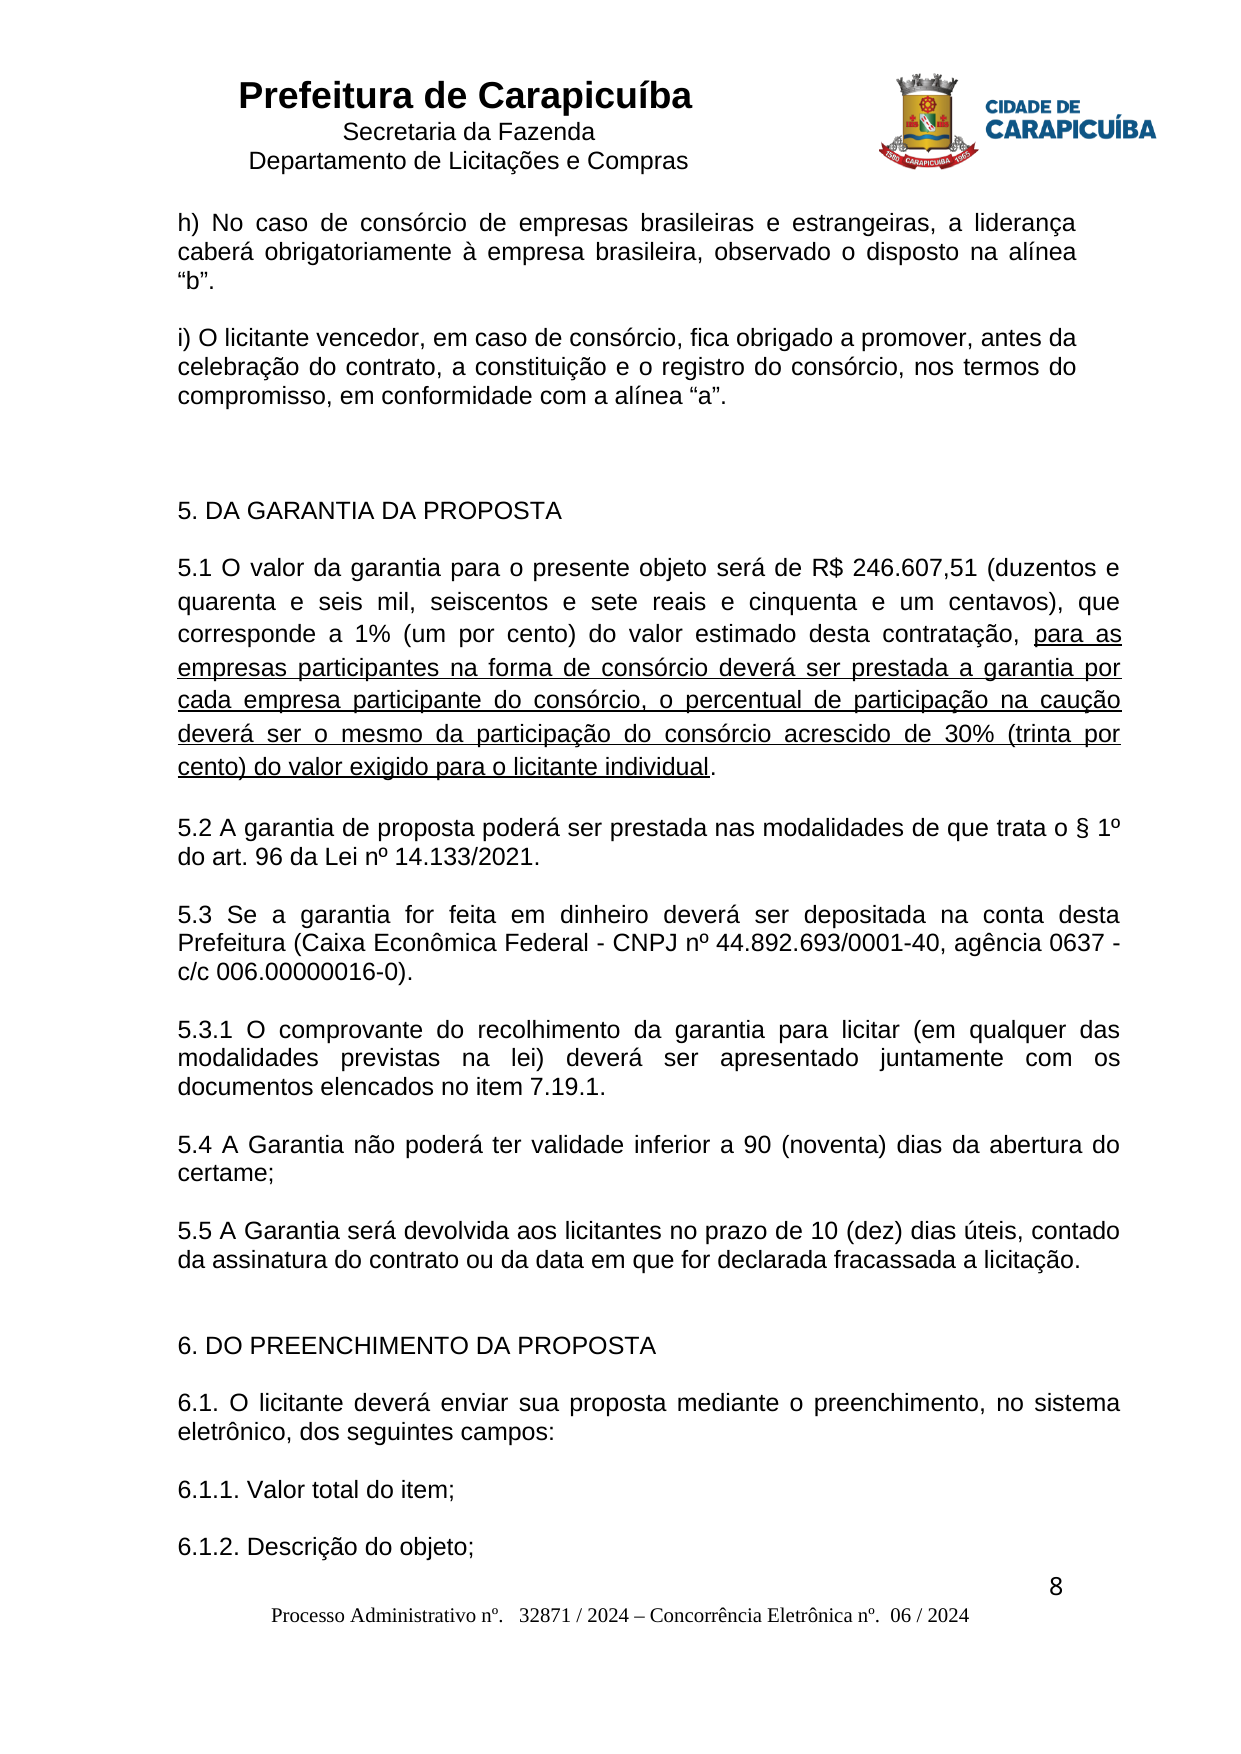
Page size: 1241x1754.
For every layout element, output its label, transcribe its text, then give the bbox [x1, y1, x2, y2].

text 5. DA GARANTIA DA PROPOSTA [177, 496, 1122, 525]
text 5.3 Se a garantia for feita em dinheiro deverá ser depositada na conta desta Prefeitura (Caixa Econômica Federal - CNPJ nº 44.892.693/0001-40, agência 0637 - c/c 006.00000016-0). [177, 899, 1122, 986]
text 5.5 A Garantia será devolvida aos licitantes no prazo de 10 (dez) dias úteis, contado da assinatura do contrato ou da data em que for declarada fracassada a licitação. [177, 1216, 1122, 1273]
text 6. DO PREENCHIMENTO DA PROPOSTA [177, 1331, 1122, 1359]
text 5.1 O valor da garantia para o presente objeto será de R$ 246.607,51 (duzentos e quarenta e seis mil, seiscentos e sete reais e cinquenta e um centavos), que corresponde a 1% (um por cento) do valor estimado desta contratação, para as empresas participantes na forma de consórcio deverá ser prestada a garantia por cada empresa participante do consórcio, o percentual de participação na caução deverá ser o mesmo da participação do consórcio acrescido de 30% (trinta por cento) do valor exigido para o licitante individual. [177, 553, 1122, 678]
text 5.1 O valor da garantia para o presente objeto será de R$ 246.607,51 (duzentos e quarenta e seis mil, seiscentos e sete reais e cinquenta e um centavos), que corresponde a 1% (um por cento) do valor estimado desta contratação, para as empresas participantes na forma de consórcio deverá ser prestada a garantia por cada empresa participante do consórcio, o percentual de participação na caução deverá ser o mesmo da participação do consórcio acrescido de 30% (trinta por cento) do valor exigido para o licitante individual. [177, 711, 1122, 780]
text 5.4 A Garantia não poderá ter validade inferior a 90 (noventa) dias da abertura do certame; [177, 1129, 1122, 1187]
text h) No caso de consórcio de empresas brasileiras e estrangeiras, a liderança caberá obrigatoriamente à empresa brasileira, observado o disposto na alínea “b”. [177, 208, 1078, 295]
text 5.3.1 O comprovante do recolhimento da garantia para licitar (em qualquer das modalidades previstas na lei) deverá ser apresentado juntamente com os documentos elencados no item 7.19.1. [177, 1014, 1122, 1101]
text 5.2 A garantia de proposta poderá ser prestada nas modalidades de que trata o § 1º do art. 96 da Lei nº 14.133/2021. [177, 813, 1122, 871]
picture [877, 65, 1159, 172]
text 6.1.2. Descrição do objeto; [177, 1532, 1122, 1561]
text 6.1.1. Valor total do item; [177, 1474, 1122, 1503]
text i) O licitante vencedor, em caso de consórcio, fica obrigado a promover, antes da celebração do contrato, a constituição e o registro do consórcio, nos termos do compromisso, em conformidade com a alínea “a”. [177, 323, 1078, 410]
text 6.1. O licitante deverá enviar sua proposta mediante o preenchimento, no sistema eletrônico, dos seguintes campos: [177, 1388, 1122, 1446]
